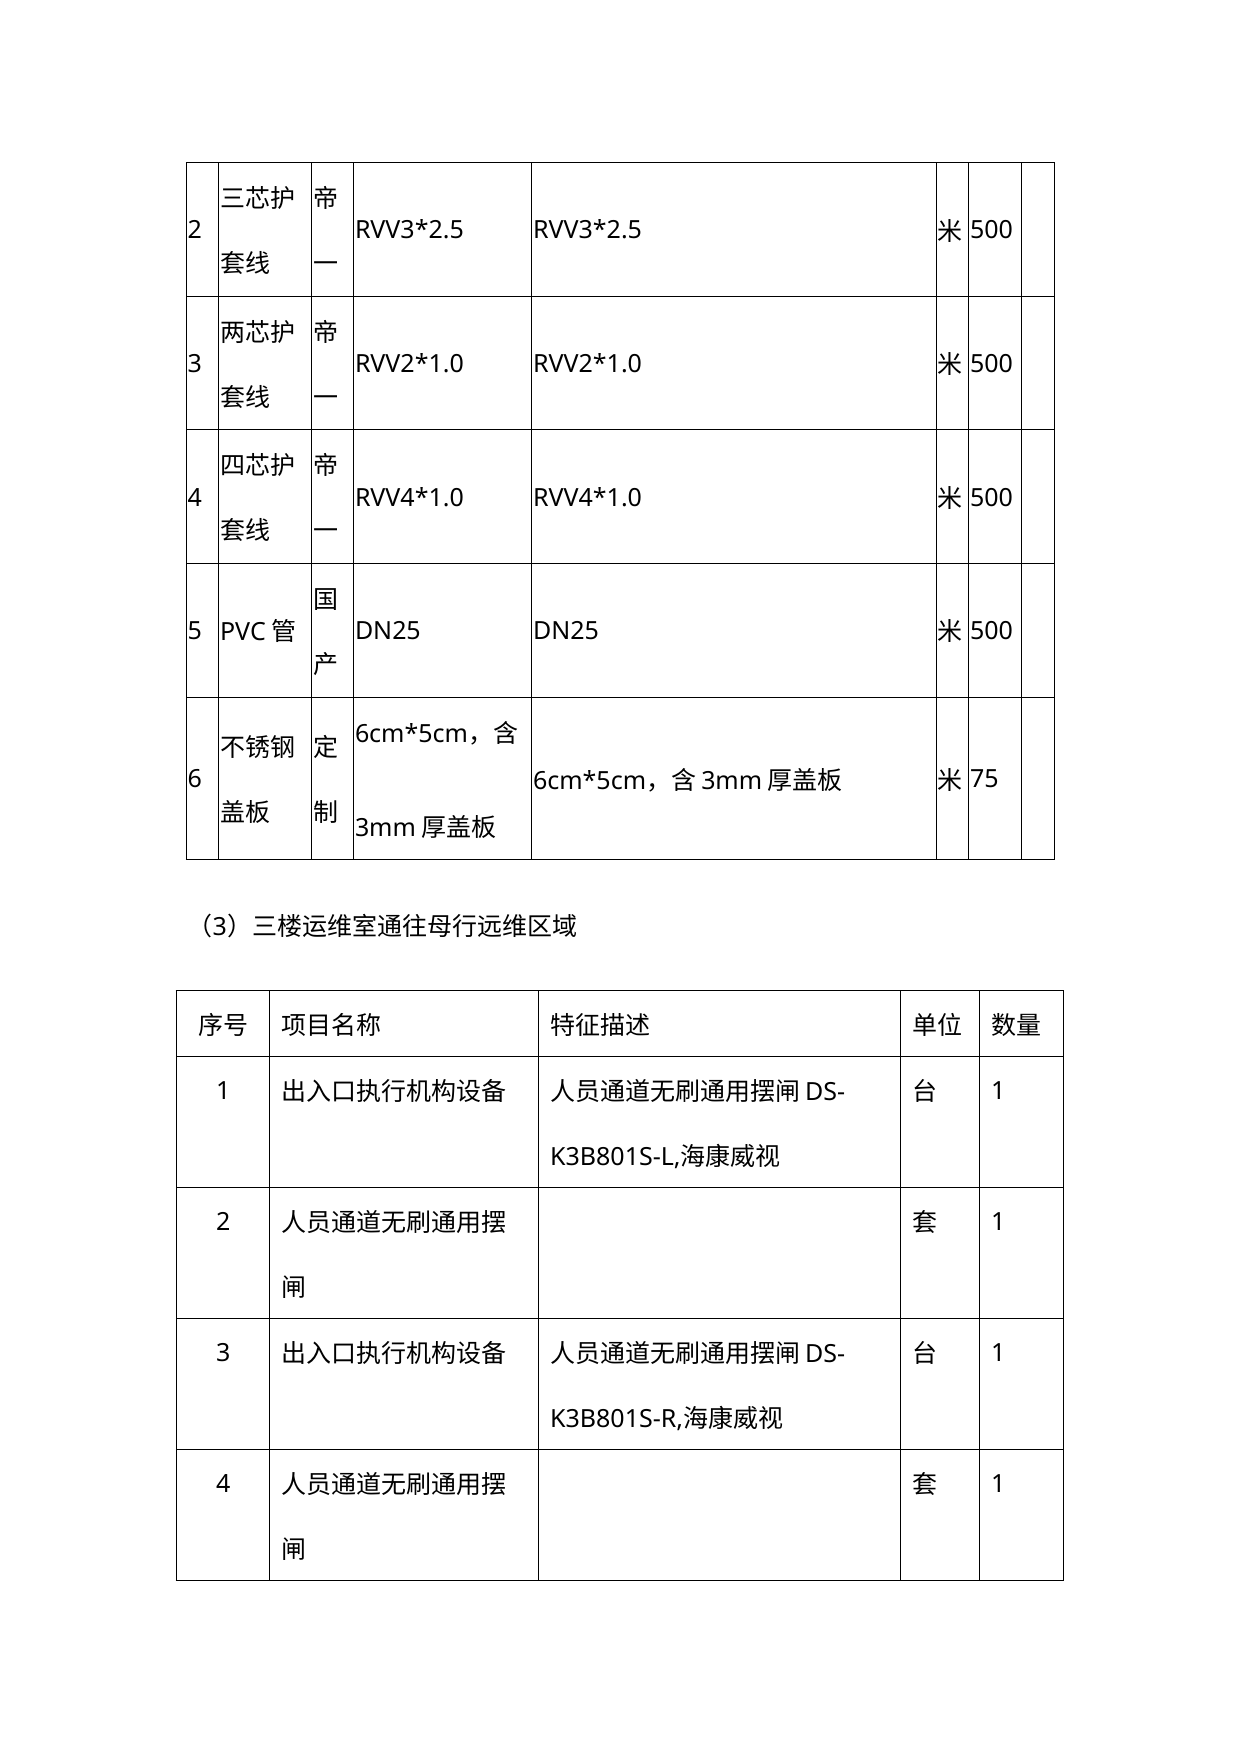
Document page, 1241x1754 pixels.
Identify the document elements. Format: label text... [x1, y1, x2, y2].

table_cell 帝一 [312, 163, 353, 296]
table_cell 6 [187, 698, 218, 859]
table_cell 三芯护套线 [219, 163, 311, 296]
table_cell [1022, 163, 1054, 296]
table_cell RVV2*1.0 [532, 297, 936, 429]
table_cell 四芯护套线 [219, 430, 311, 563]
table_cell [539, 1450, 900, 1580]
list （3）三楼运维室通往母行远维区域 [187, 892, 1053, 957]
table_cell 不锈钢盖板 [219, 698, 311, 859]
table_cell 帝一 [312, 430, 353, 563]
table_cell [1022, 297, 1054, 429]
table_cell 套 [901, 1188, 979, 1318]
table_cell 帝一 [312, 297, 353, 429]
table_cell 500 [969, 564, 1021, 697]
table_cell 人员通道无刷通用摆闸 [270, 1188, 538, 1318]
table_header 序号 [177, 991, 269, 1056]
table_cell 5 [187, 564, 218, 697]
table_cell 500 [969, 297, 1021, 429]
table_cell [1022, 430, 1054, 563]
table_cell RVV3*2.5 [354, 163, 531, 296]
table_cell 两芯护套线 [219, 297, 311, 429]
table_cell 1 [980, 1450, 1063, 1580]
table_cell 3 [177, 1319, 269, 1449]
table_cell 国产 [312, 564, 353, 697]
table_cell RVV3*2.5 [532, 163, 936, 296]
table_cell 1 [980, 1188, 1063, 1318]
table_cell 500 [969, 430, 1021, 563]
table_cell 500 [969, 163, 1021, 296]
table_cell 1 [980, 1319, 1063, 1449]
table_cell 出入口执行机构设备 [270, 1319, 538, 1449]
table_header 单位 [901, 991, 979, 1056]
table_cell 米 [937, 564, 968, 697]
table_cell 1 [980, 1057, 1063, 1187]
table_cell 人员通道无刷通用摆闸 [270, 1450, 538, 1580]
table_cell 人员通道无刷通用摆闸DS-K3B801S-L,海康威视 [539, 1057, 900, 1187]
table_cell [1022, 564, 1054, 697]
table_cell 4 [177, 1450, 269, 1580]
table_cell 米 [937, 698, 968, 859]
table_cell 2 [187, 163, 218, 296]
table_cell DN25 [532, 564, 936, 697]
table_cell 套 [901, 1450, 979, 1580]
table_cell 6cm*5cm，含 3mm厚盖板 [354, 698, 531, 859]
table_cell RVV4*1.0 [354, 430, 531, 563]
table_cell 6cm*5cm，含3mm厚盖板 [532, 698, 936, 859]
table_cell RVV2*1.0 [354, 297, 531, 429]
table_cell 米 [937, 163, 968, 296]
table_cell 台 [901, 1319, 979, 1449]
table_cell 出入口执行机构设备 [270, 1057, 538, 1187]
table_cell 米 [937, 297, 968, 429]
table_header 项目名称 [270, 991, 538, 1056]
table_cell 米 [937, 430, 968, 563]
table_cell 定制 [312, 698, 353, 859]
table_cell PVC管 [219, 564, 311, 697]
table_cell DN25 [354, 564, 531, 697]
table_cell 人员通道无刷通用摆闸DS-K3B801S-R,海康威视 [539, 1319, 900, 1449]
table_cell RVV4*1.0 [532, 430, 936, 563]
table_cell [539, 1188, 900, 1318]
table_cell 台 [901, 1057, 979, 1187]
table_cell 1 [177, 1057, 269, 1187]
table_cell [1022, 698, 1054, 859]
table_cell 4 [187, 430, 218, 563]
table_header 特征描述 [539, 991, 900, 1056]
table_cell 3 [187, 297, 218, 429]
table_cell 2 [177, 1188, 269, 1318]
table_header 数量 [980, 991, 1063, 1056]
table_cell 75 [969, 698, 1021, 859]
